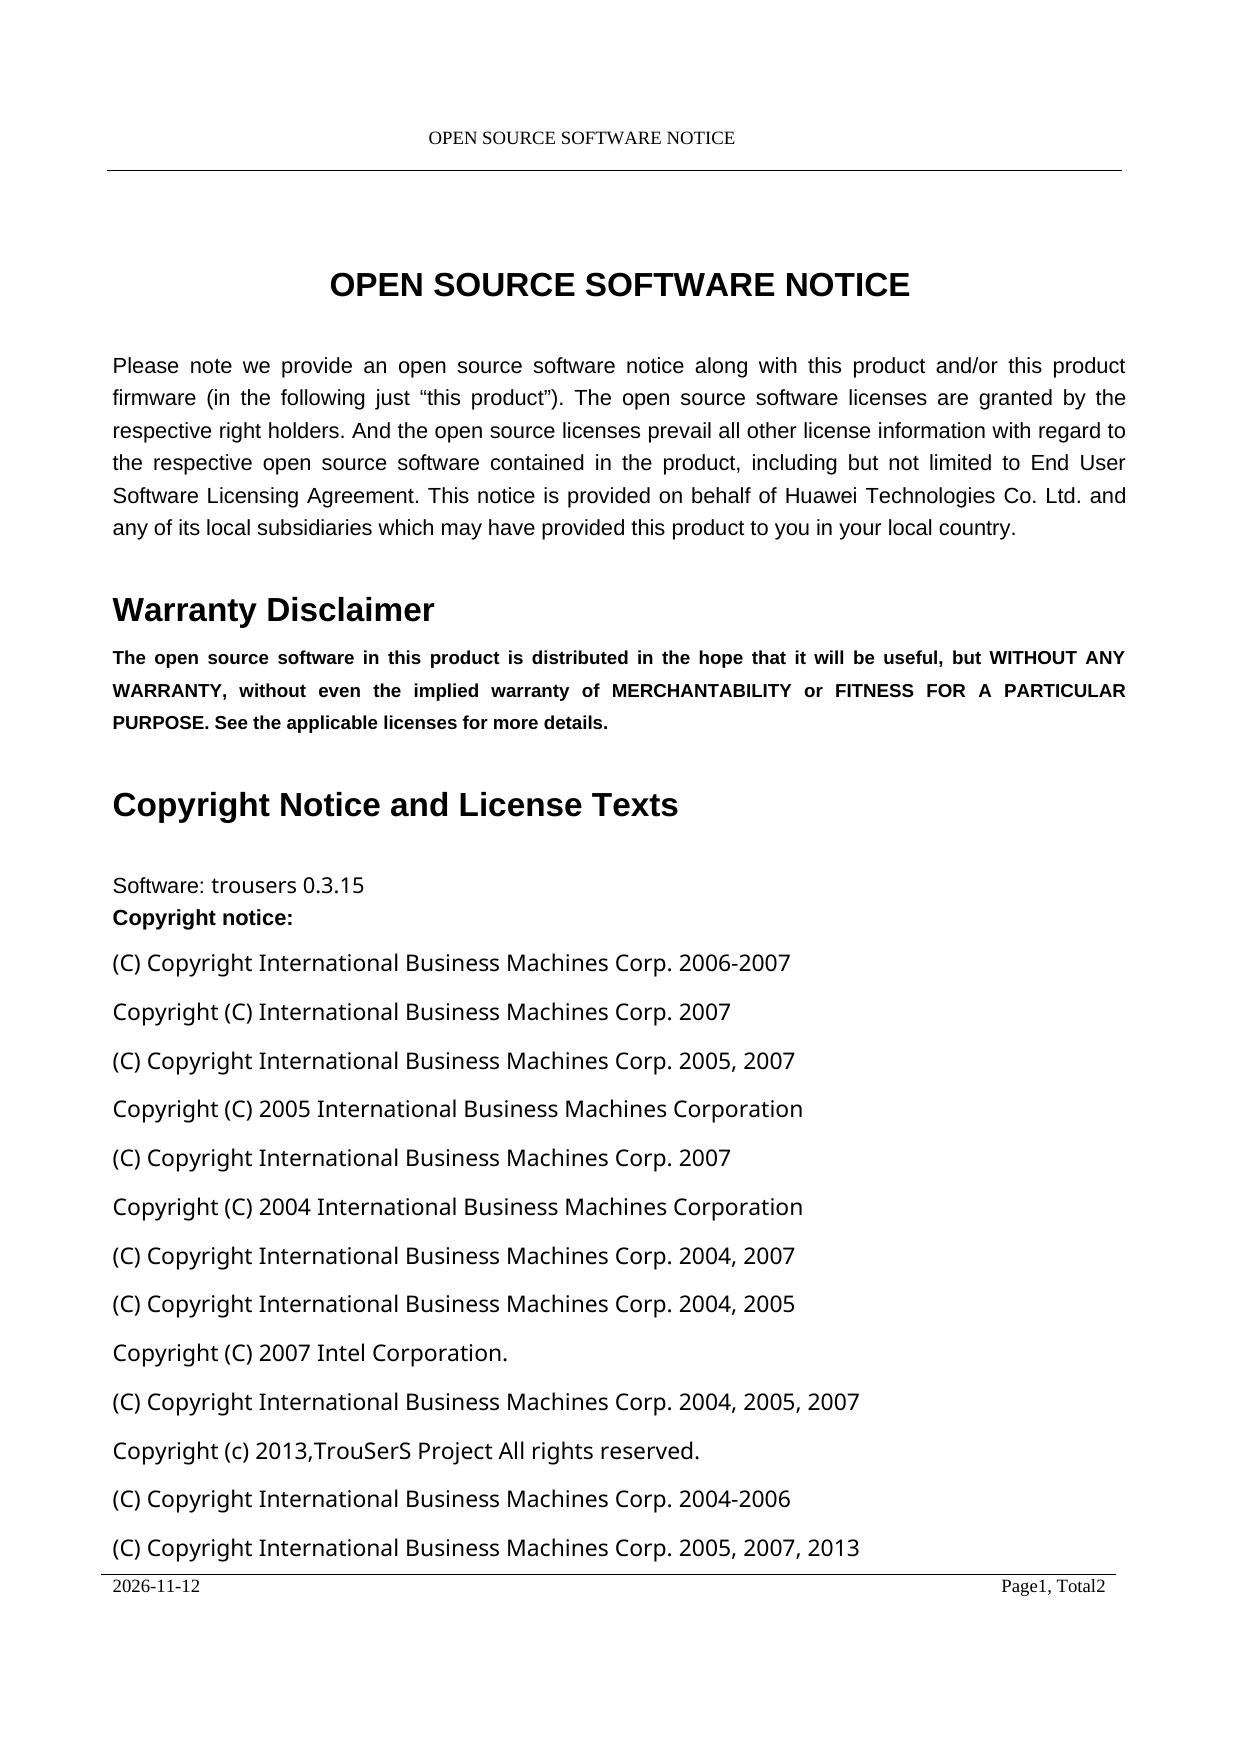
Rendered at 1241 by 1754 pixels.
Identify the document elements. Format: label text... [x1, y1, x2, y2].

text Software: trousers 0.3.15 [112, 869, 1128, 901]
text Warranty Disclaimer [112, 576, 1128, 641]
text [112, 947, 1128, 1564]
text The open source software in this product is distributed in the hope that it will be useful, but WITHOUT ANY WARRANTY, without even the implied warranty of MERCHANTABILITY or FITNESS FOR A PARTICULAR PURPOSE. See the applicable licenses for more details. [112, 641, 1128, 739]
text Please note we provide an open source software notice along with this product and/or this product firmware (in the following just “this product”). The open source software licenses are granted by the respective right holders. And the open source licenses prevail all other license information with regard to the respective open source software contained in the product, including but not limited to End User Software Licensing Agreement. This notice is provided on behalf of Huawei Technologies Co. Ltd. and any of its local subsidiaries which may have provided this product to you in your local country. [112, 349, 1128, 544]
text Copyright notice: [112, 901, 1128, 934]
text Copyright Notice and License Texts [112, 771, 1128, 836]
text OPEN SOURCE SOFTWARE NOTICE [112, 251, 1128, 316]
